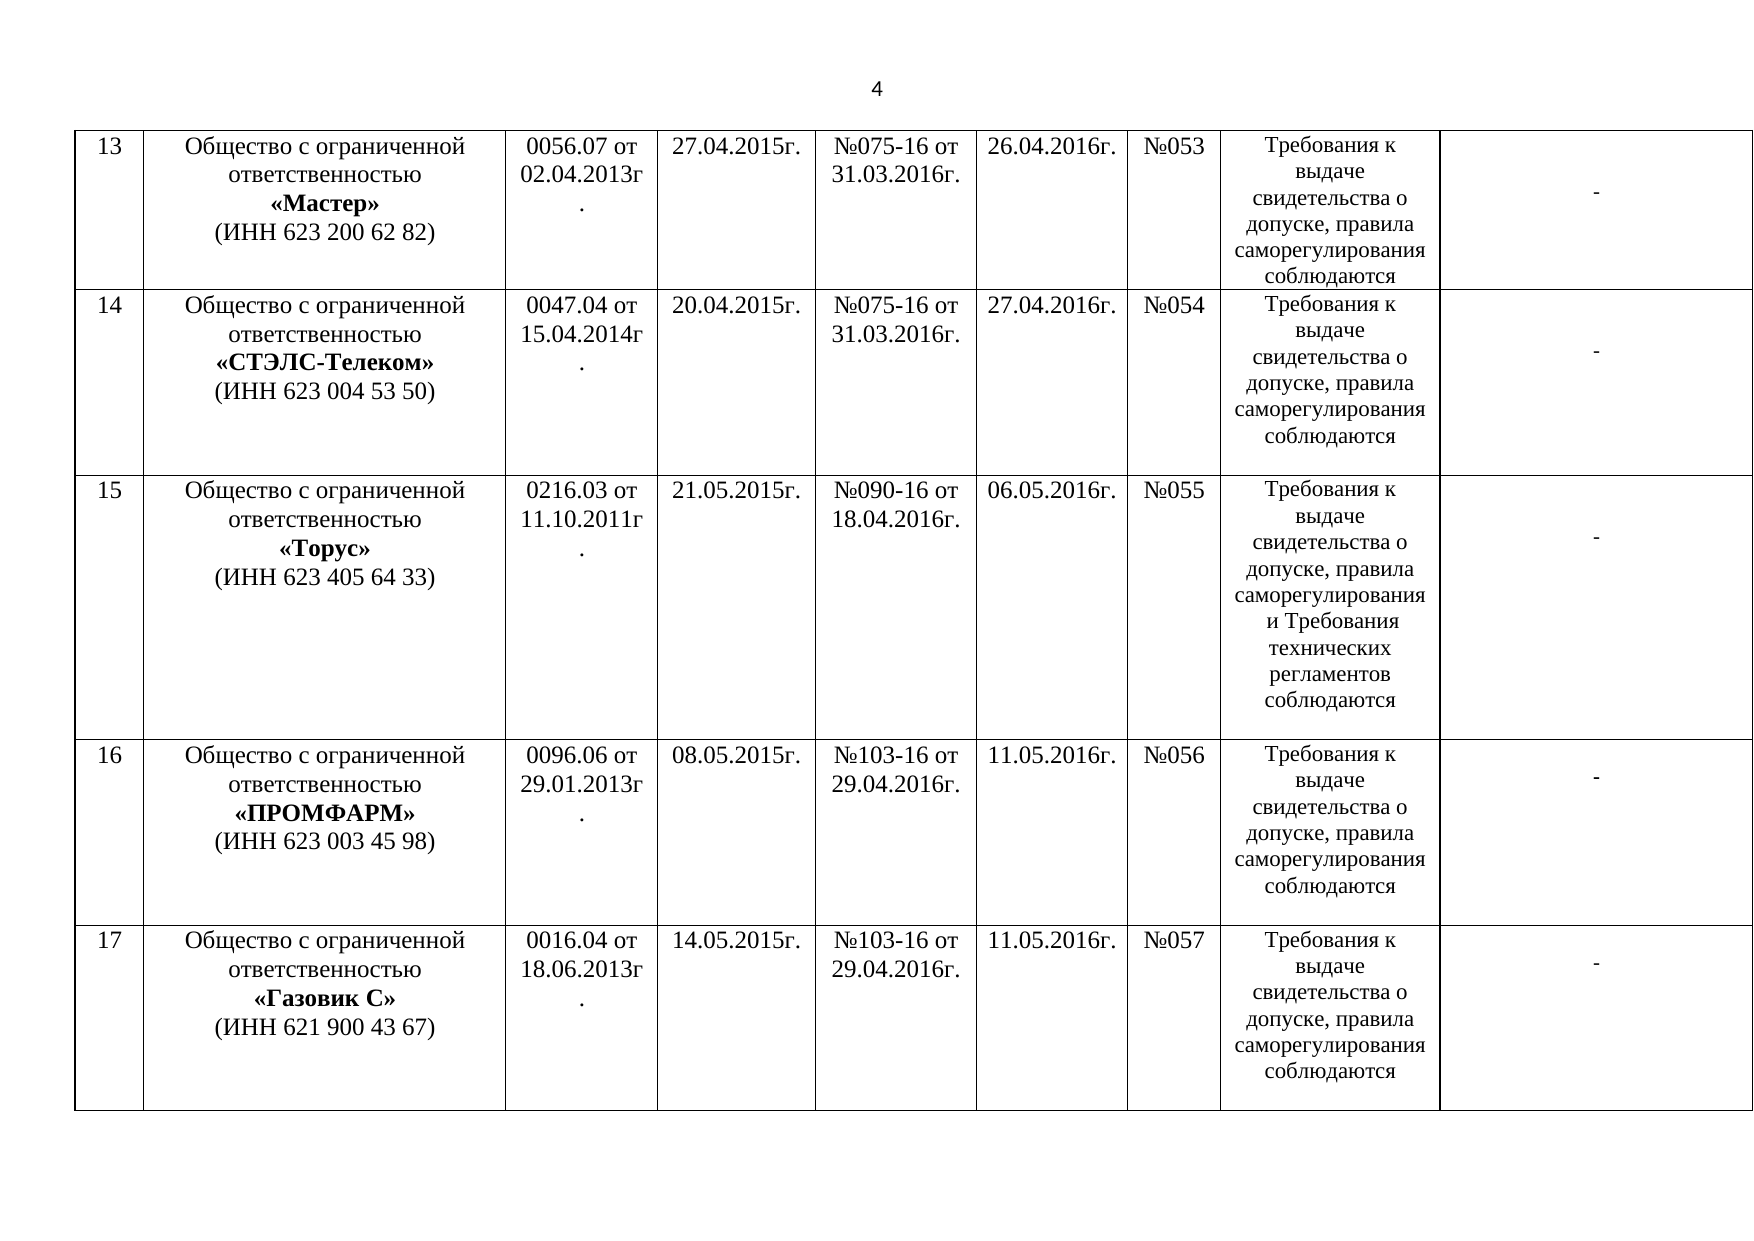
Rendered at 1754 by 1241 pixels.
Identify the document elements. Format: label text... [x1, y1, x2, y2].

table_cell Требования к выдаче свидетельства о допуске, правила саморегулирования соблюдаются [1221, 740, 1439, 924]
table_cell 16 [76, 740, 143, 924]
table_cell 06.05.2016г. [977, 476, 1127, 739]
table_cell 0016.04 от 18.06.2013г. [506, 926, 657, 1110]
table_cell 27.04.2016г. [977, 290, 1127, 474]
table_cell 17 [76, 926, 143, 1110]
table_cell Общество с ограниченной ответственностью «Газовик С» (ИНН 621 900 43 67) [144, 926, 505, 1110]
table_cell - [1441, 476, 1752, 739]
table_cell 0216.03 от 11.10.2011г. [506, 476, 657, 739]
table_cell 11.05.2016г. [977, 926, 1127, 1110]
table_cell - [1441, 926, 1752, 1110]
table_cell - [1441, 740, 1752, 924]
table_cell 20.04.2015г. [658, 290, 815, 474]
table_cell №103-16 от 29.04.2016г. [816, 740, 976, 924]
table_cell 08.05.2015г. [658, 740, 815, 924]
table_cell 21.05.2015г. [658, 476, 815, 739]
table_cell - [1441, 290, 1752, 474]
table_cell 27.04.2015г. [658, 131, 815, 289]
table_cell Общество с ограниченной ответственностью «Торус» (ИНН 623 405 64 33) [144, 476, 505, 739]
table_cell Требования к выдаче свидетельства о допуске, правила саморегулирования и Требования технических регламентов соблюдаются [1221, 476, 1439, 739]
table_cell 13 [76, 131, 143, 289]
table_cell 0096.06 от 29.01.2013г. [506, 740, 657, 924]
table_cell 15 [76, 476, 143, 739]
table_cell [1221, 131, 1439, 289]
table_cell Общество с ограниченной ответственностью «Мастер» (ИНН 623 200 62 82) [144, 131, 505, 289]
table_cell 26.04.2016г. [977, 131, 1127, 289]
table_cell 0047.04 от 15.04.2014г. [506, 290, 657, 474]
table_cell №057 [1128, 926, 1220, 1110]
table_cell Общество с ограниченной ответственностью «ПРОМФАРМ» (ИНН 623 003 45 98) [144, 740, 505, 924]
table_cell 14.05.2015г. [658, 926, 815, 1110]
table_cell 0056.07 от 02.04.2013г. [506, 131, 657, 289]
table_cell 11.05.2016г. [977, 740, 1127, 924]
table_cell №054 [1128, 290, 1220, 474]
table_cell Общество с ограниченной ответственностью «СТЭЛС-Телеком» (ИНН 623 004 53 50) [144, 290, 505, 474]
table_cell Требования к выдаче свидетельства о допуске, правила саморегулирования соблюдаются [1221, 290, 1439, 474]
table_cell 14 [76, 290, 143, 474]
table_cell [1221, 926, 1439, 1110]
table_cell №055 [1128, 476, 1220, 739]
table_cell №090-16 от 18.04.2016г. [816, 476, 976, 739]
table_cell №103-16 от 29.04.2016г. [816, 926, 976, 1110]
table_cell - [1441, 131, 1752, 289]
table_cell №053 [1128, 131, 1220, 289]
table_cell №075-16 от 31.03.2016г. [816, 290, 976, 474]
table_cell №056 [1128, 740, 1220, 924]
table_cell №075-16 от 31.03.2016г. [816, 131, 976, 289]
